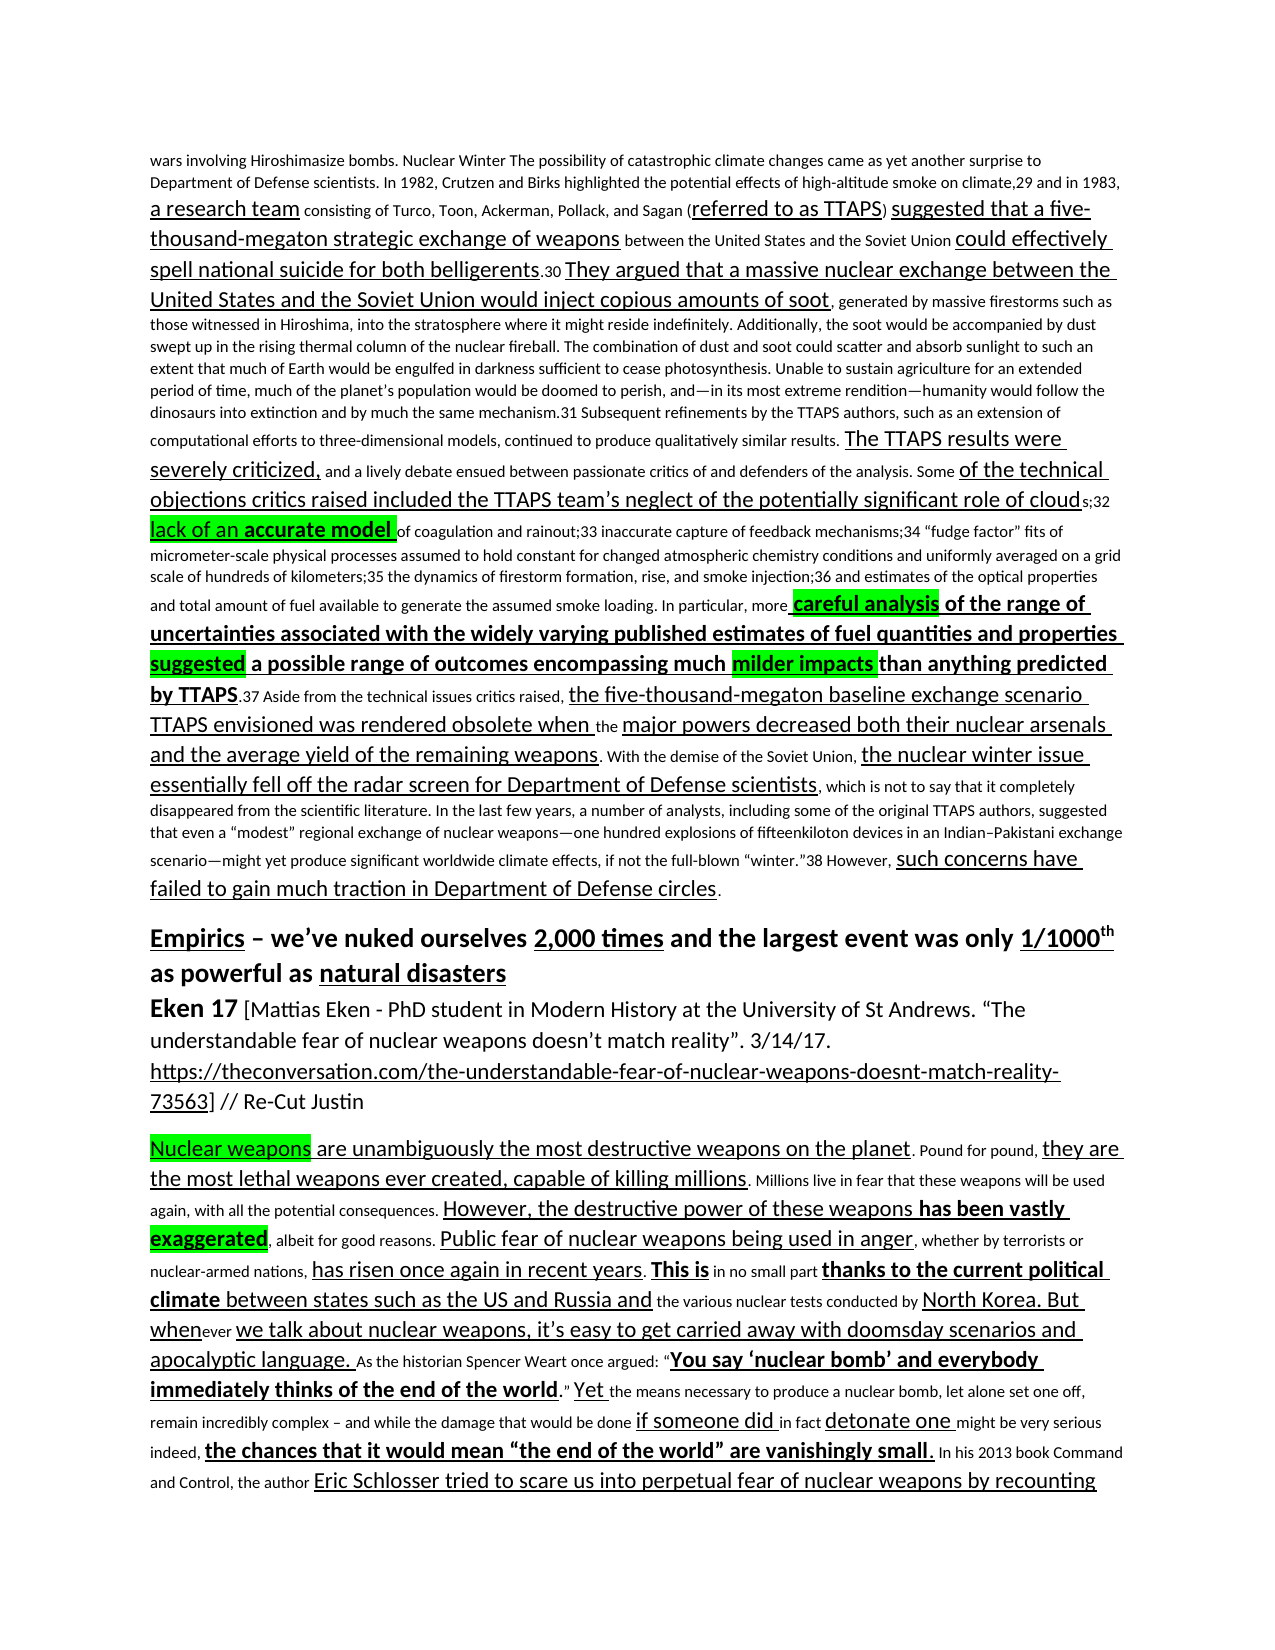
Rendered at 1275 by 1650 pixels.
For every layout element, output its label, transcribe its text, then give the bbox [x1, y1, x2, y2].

text Eken 17 [Mattias Eken - PhD student in Modern History at the University of St Andrews. “The understandable fear of nuclear weapons doesn’t match reality”. 3/14/17. https://theconversation.com/the-understandable-fear-of-nuclear-weapons-doesnt-match-reality-73563] // Re-Cut Justin [150, 991, 1125, 1115]
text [150, 1134, 1125, 1494]
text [150, 150, 1125, 903]
subtitle Empirics – we’ve nuked ourselves 2,000 times and the largest event was only 1/1000th as powerful as natural disasters [150, 921, 1125, 989]
